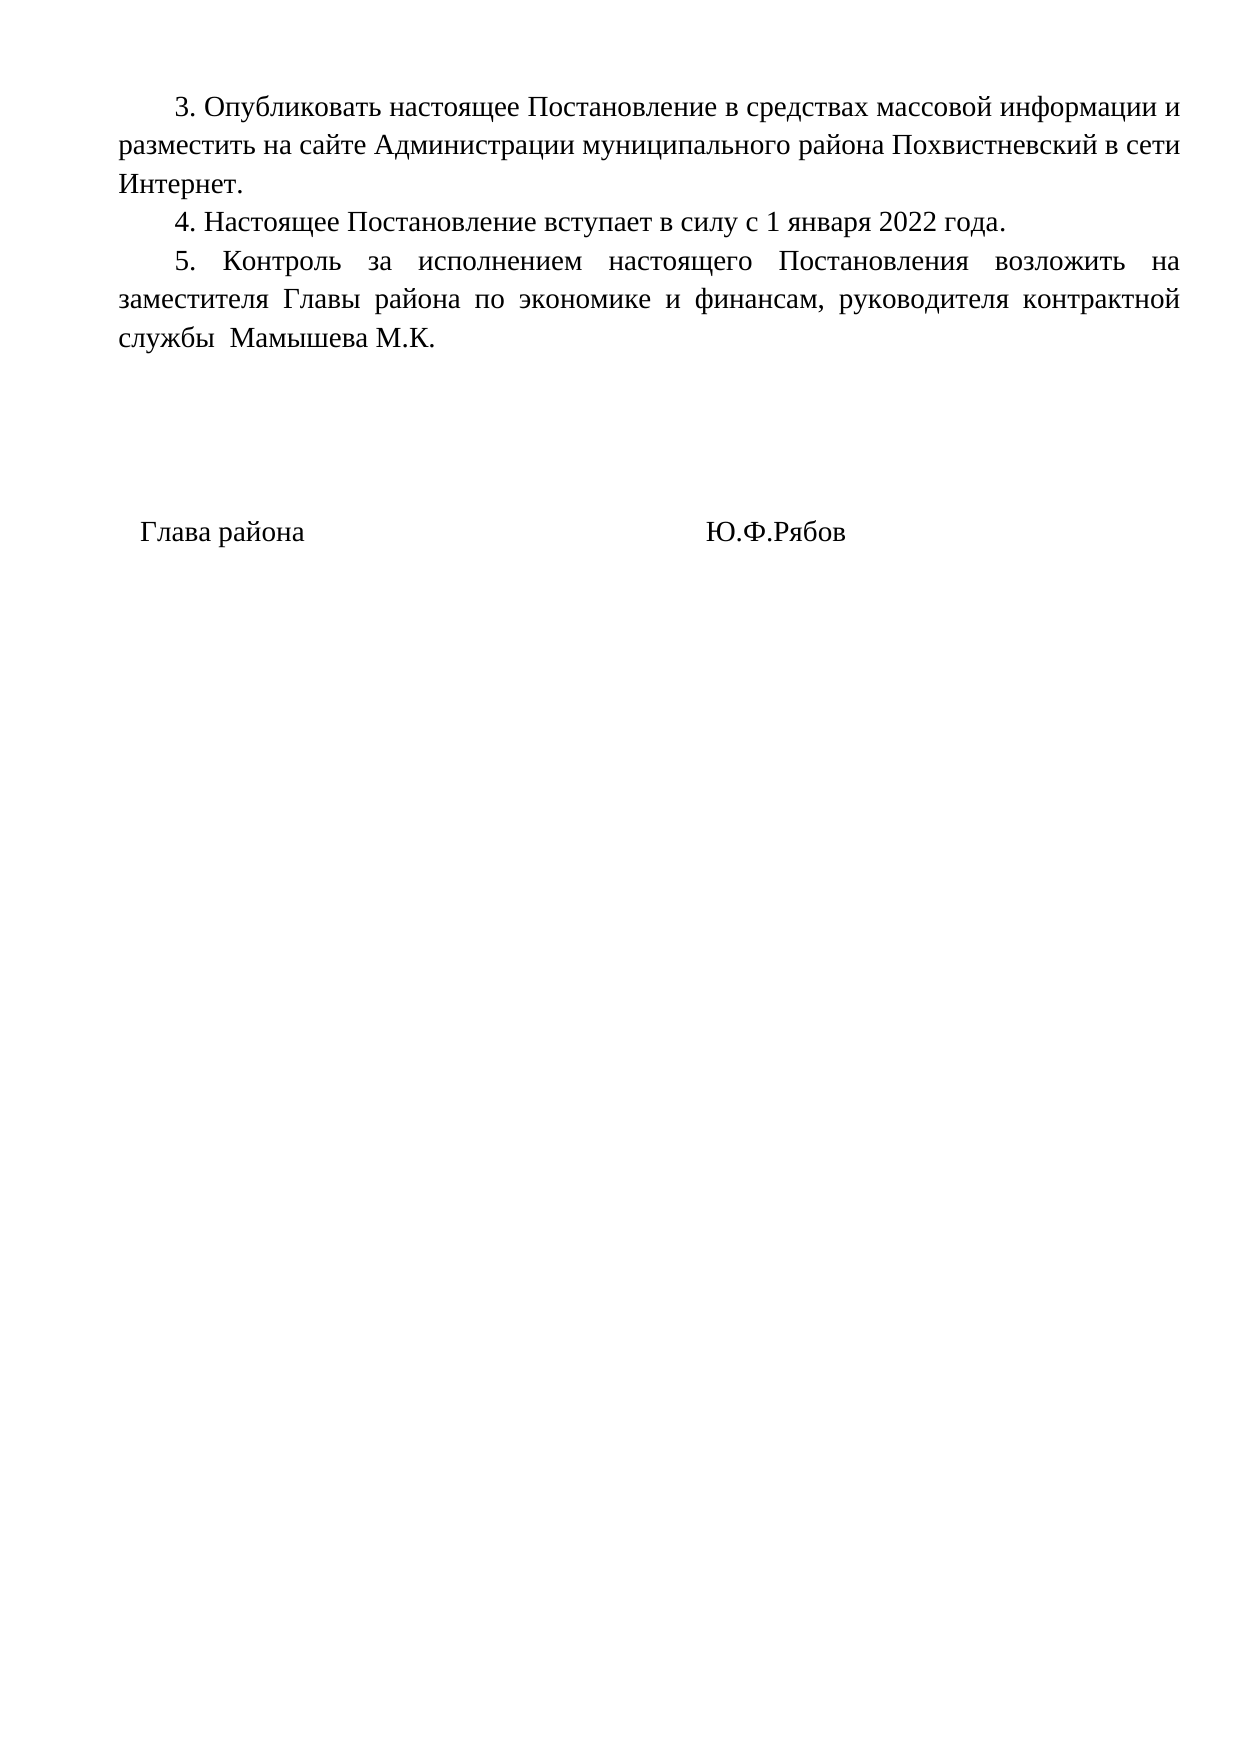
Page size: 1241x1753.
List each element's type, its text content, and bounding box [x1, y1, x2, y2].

text 4. Настоящее Постановление вступает в силу с 1 января 2022 года. [118, 204, 1181, 238]
text Глава района Ю.Ф.Рябов [118, 514, 1181, 548]
text 5. Контроль за исполнением настоящего Постановления возложить на заместителя Главы района по экономике и финансам, руководителя контрактной службы Мамышева М.К. [118, 243, 1181, 353]
text 3. Опубликовать настоящее Постановление в средствах массовой информации и разместить на сайте Администрации муниципального района Похвистневский в сети Интернет. [118, 89, 1181, 199]
